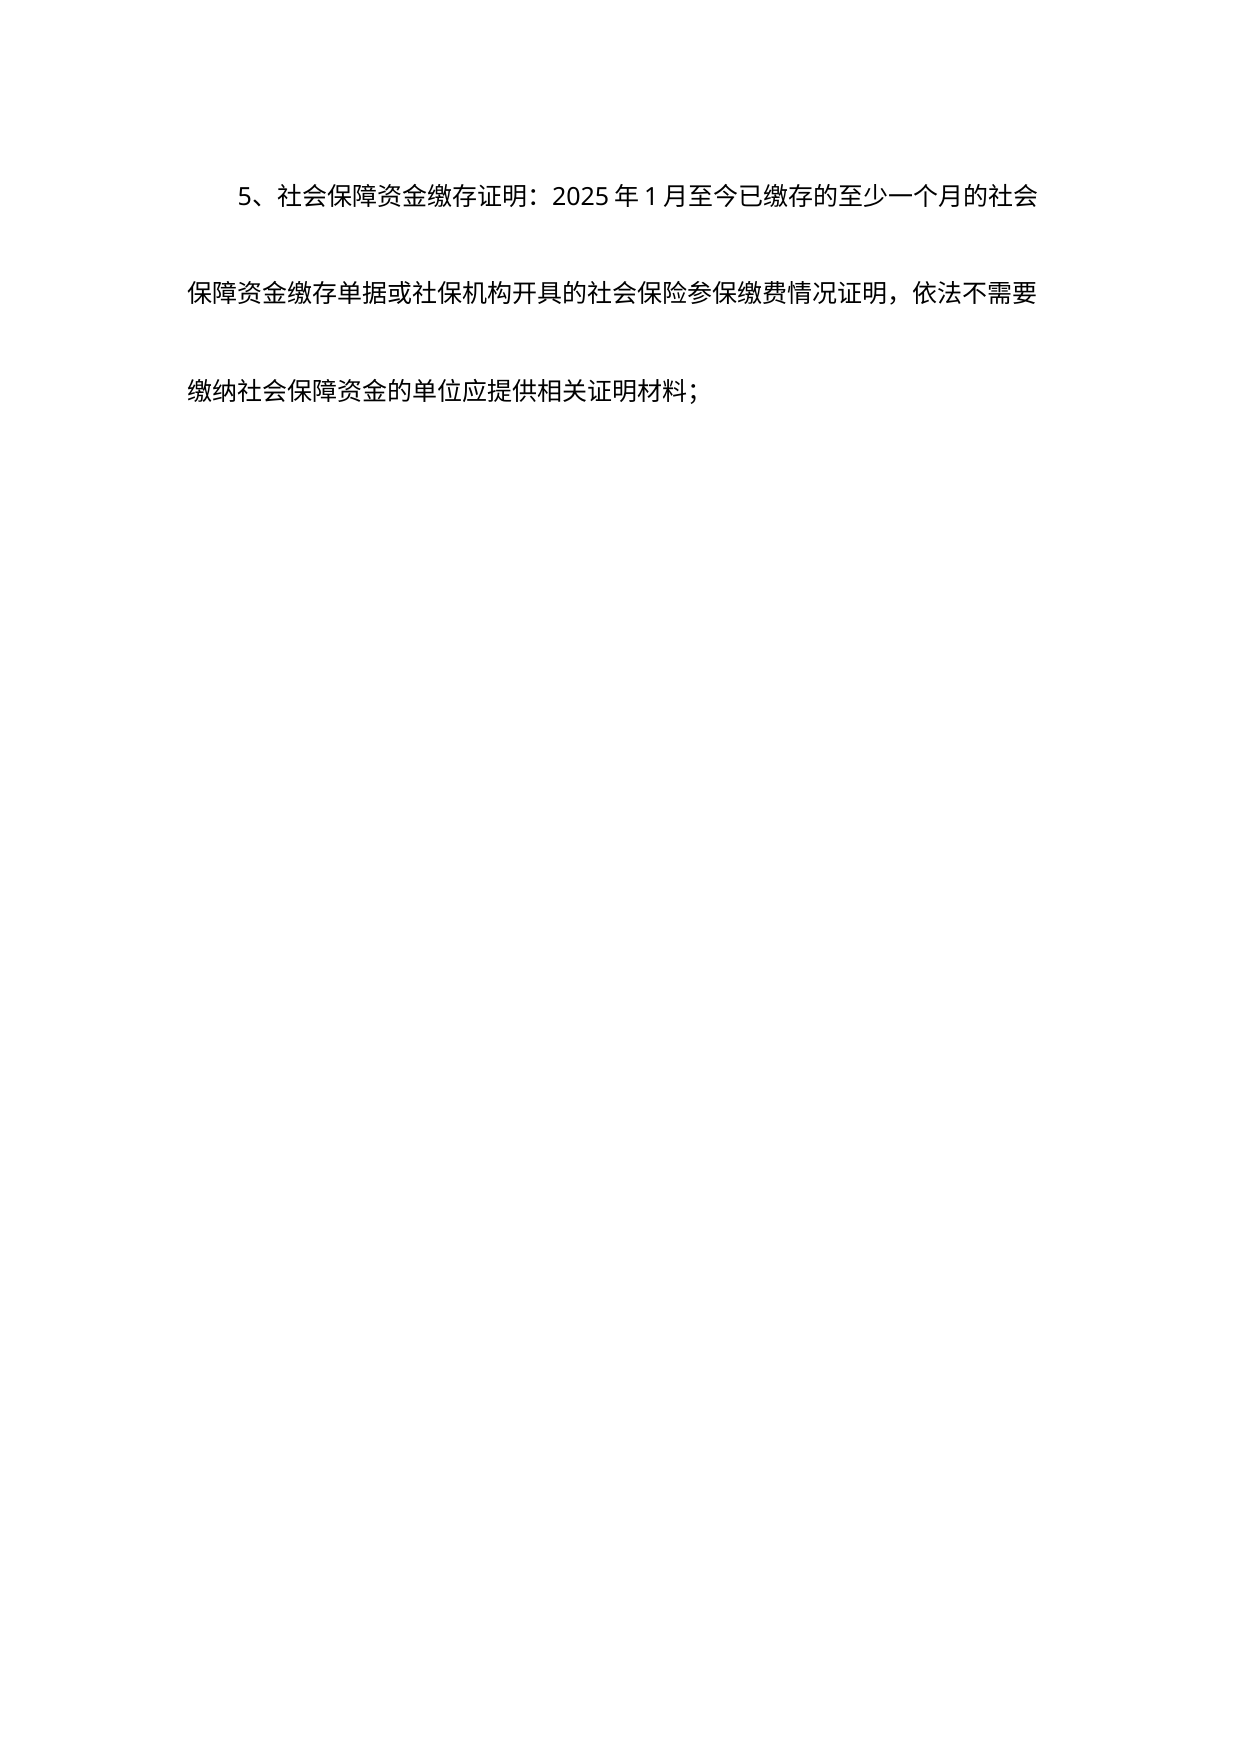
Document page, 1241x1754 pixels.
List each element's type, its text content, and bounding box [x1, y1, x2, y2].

text 5、社会保障资金缴存证明：2025年1月至今已缴存的至少一个月的社会保障资金缴存单据或社保机构开具的社会保险参保缴费情况证明，依法不需要缴纳社会保障资金的单位应提供相关证明材料； [187, 162, 1053, 422]
